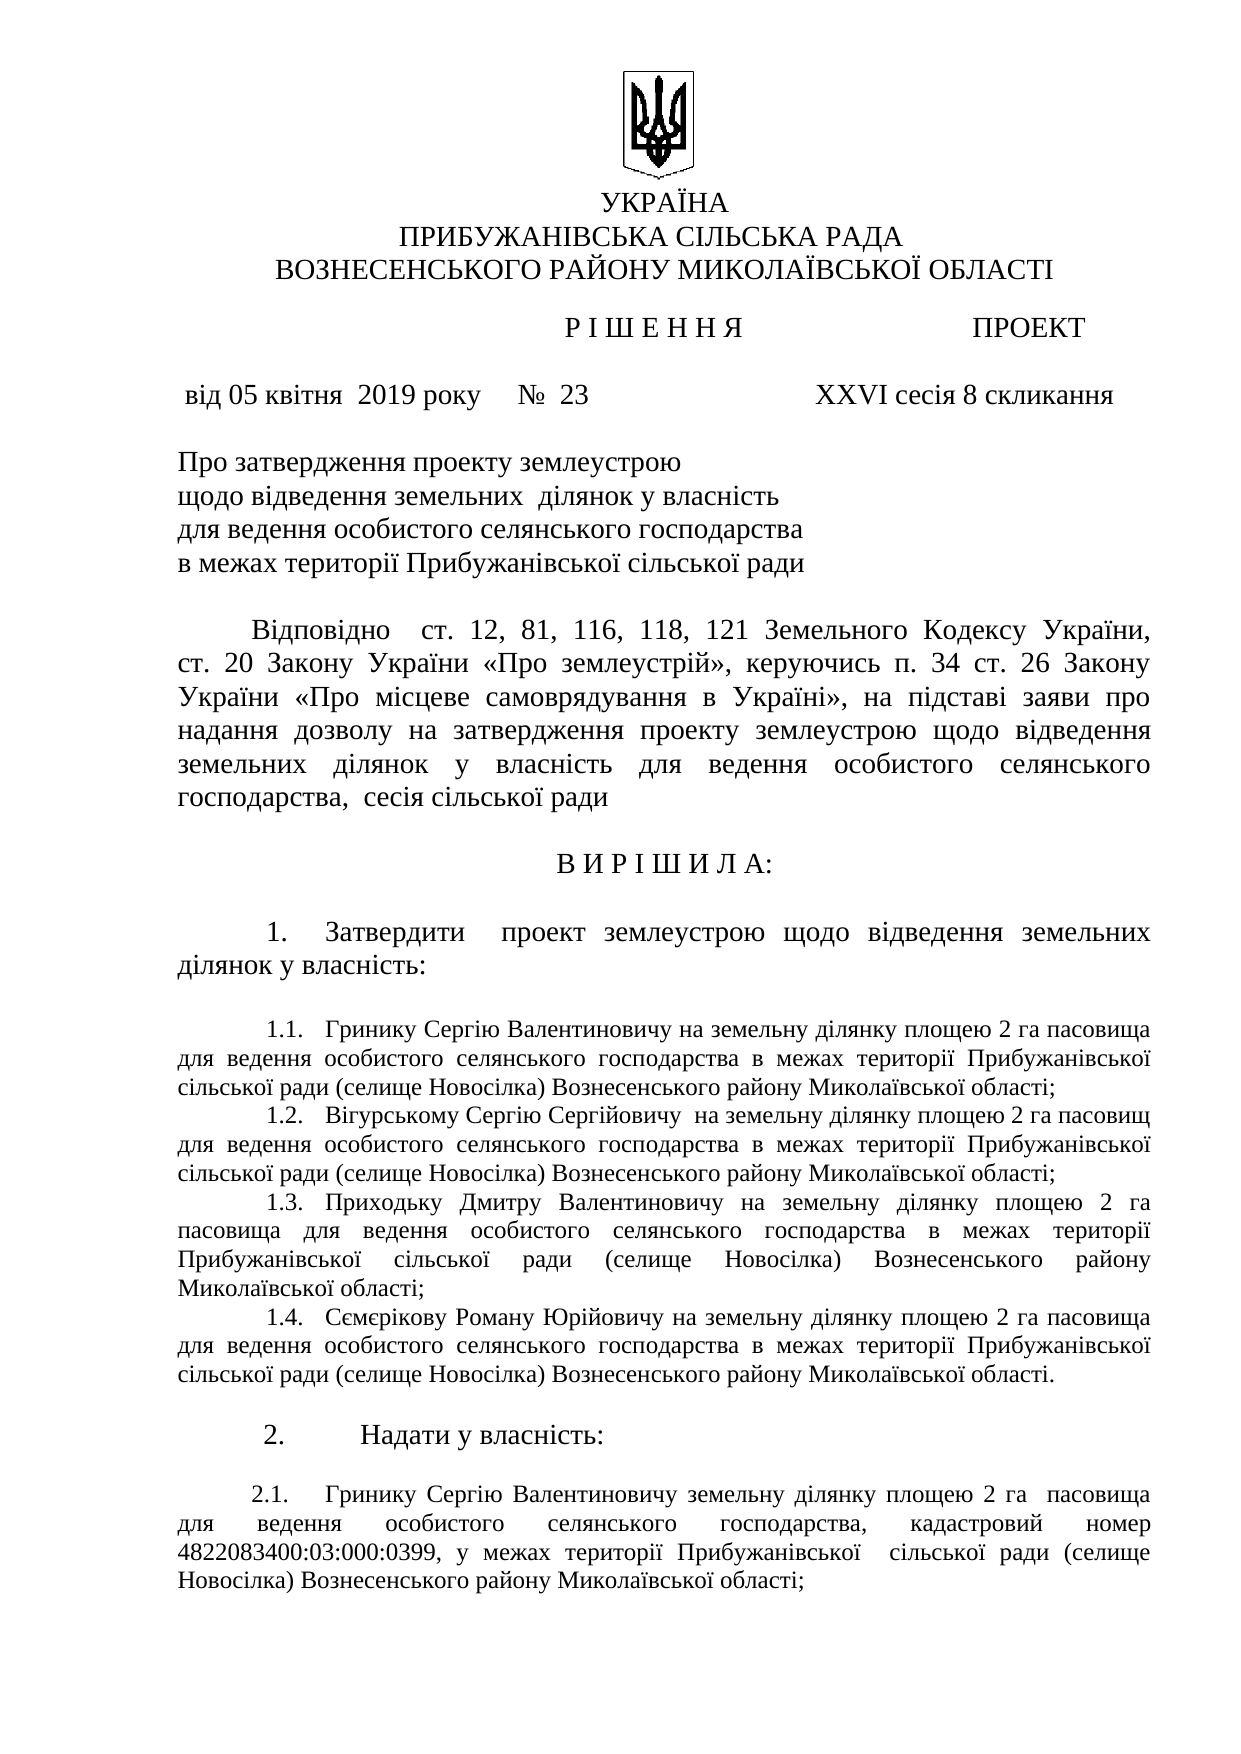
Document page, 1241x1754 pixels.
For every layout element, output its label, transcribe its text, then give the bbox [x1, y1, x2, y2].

text УКРАЇНА [177, 185, 1152, 219]
list Приходьку Дмитру Валентиновичу на земельну ділянку площею 2 га пасовища для ведення особистого селянського господарства в межах території Прибужанівської сільської ради (селище Новосілка) Вознесенського району Миколаївської області; [177, 1187, 1152, 1302]
text для ведення особистого селянського господарства [177, 511, 1152, 545]
text в межах території Прибужанівської сільської ради [177, 545, 1152, 578]
text Про затвердження проекту землеустрою [177, 444, 1152, 478]
list Гринику Сергію Валентиновичу земельну ділянку площею 2 га пасовища для ведення особистого селянського господарства, кадастровий номер 4822083400:03:000:0399, у межах території Прибужанівської сільської ради (селище Новосілка) Вознесенського району Миколаївської області; [177, 1479, 1152, 1594]
text ВОЗНЕСЕНСЬКОГО РАЙОНУ МИКОЛАЇВСЬКОЇ ОБЛАСТІ [177, 252, 1152, 286]
list Вігурському Сергію Сергійовичу на земельну ділянку площею 2 га пасовищ для ведення особистого селянського господарства в межах території Прибужанівської сільської ради (селище Новосілка) Вознесенського району Миколаївської області; [177, 1101, 1152, 1187]
list Сємєрікову Роману Юрійовичу на земельну ділянку площею 2 га пасовища для ведення особистого селянського господарства в межах території Прибужанівської сільської ради (селище Новосілка) Вознесенського району Миколаївської області. [177, 1302, 1152, 1388]
list Затвердити проект землеустрою щодо відведення земельних ділянок у власність: [177, 914, 1152, 981]
text ПРИБУЖАНІВСЬКА СІЛЬСЬКА РАДА [325, 219, 1152, 252]
text В И Р І Ш И Л А: [177, 847, 1152, 880]
text Відповідно ст. 12, 81, 116, 118, 121 Земельного Кодексу України, ст. 20 Закону України «Про землеустрій», керуючись п. 34 ст. 26 Закону України «Про місцеве самоврядування в Україні», на підставі заяви про надання дозволу на затвердження проекту землеустрою щодо відведення земельних ділянок у власність для ведення особистого селянського господарства, сесія сільської ради [177, 612, 1152, 813]
list Надати у власність: [263, 1417, 1152, 1450]
picture [620, 69, 695, 182]
text від 05 квітня 2019 року № 23 ХХVІ сесія 8 скликання [177, 377, 1152, 411]
list Гринику Сергію Валентиновичу на земельну ділянку площею 2 га пасовища для ведення особистого селянського господарства в межах території Прибужанівської сільської ради (селище Новосілка) Вознесенського району Миколаївської області; [177, 1014, 1152, 1101]
text Р І Ш Е Н Н Я ПРОЕКТ [177, 310, 1152, 343]
text щодо відведення земельних ділянок у власність [177, 478, 1152, 511]
